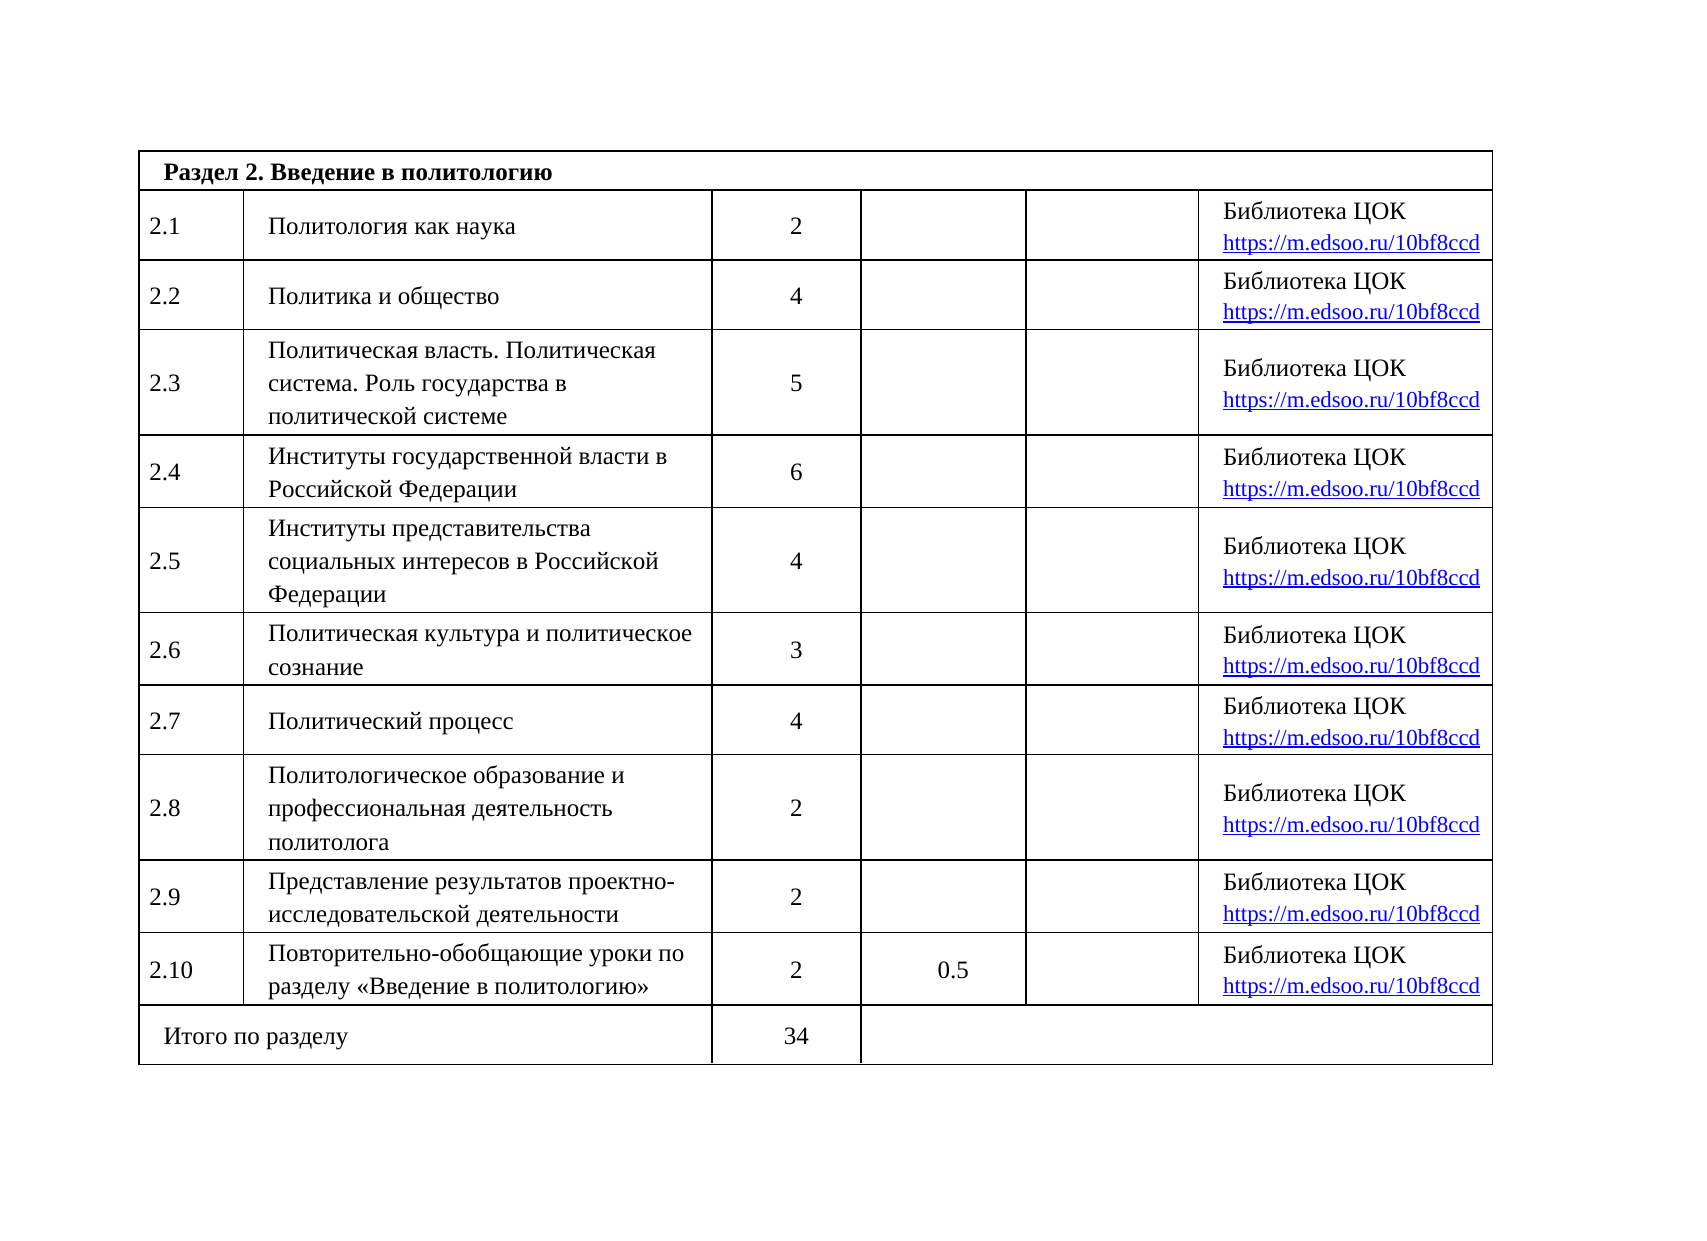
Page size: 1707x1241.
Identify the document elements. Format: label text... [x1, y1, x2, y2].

table_cell Политическая власть. Политическая система. Роль государства в политической системе [244, 330, 711, 434]
table_cell Политический процесс [244, 686, 711, 754]
table_cell Итого по разделу [140, 1006, 711, 1063]
table_cell [862, 191, 1025, 259]
table_cell [862, 330, 1025, 434]
table_cell [1027, 861, 1198, 932]
table_cell 4 [713, 686, 860, 754]
table_cell [862, 1006, 1492, 1063]
table_cell [862, 755, 1025, 859]
table_cell 2.1 [140, 191, 243, 259]
table_cell 2.3 [140, 330, 243, 434]
table_cell Представление результатов проектно-исследовательской деятельности [244, 861, 711, 932]
table_cell [1027, 686, 1198, 754]
table_cell [1027, 933, 1198, 1004]
table_cell [1027, 261, 1198, 328]
table_cell Библиотека ЦОК https://m.edsoo.ru/10bf8ccd [1199, 755, 1492, 859]
table_cell [1027, 755, 1198, 859]
table_cell 2.10 [140, 933, 243, 1004]
table_cell Библиотека ЦОК https://m.edsoo.ru/10bf8ccd [1199, 330, 1492, 434]
table_cell [862, 861, 1025, 932]
table_cell 2.4 [140, 436, 243, 506]
table_cell 2.6 [140, 613, 243, 684]
table_cell Раздел 2. Введение в политологию [140, 152, 1492, 189]
table_cell 4 [713, 508, 860, 612]
table_cell 0.5 [862, 933, 1025, 1004]
table_cell Политическая культура и политическое сознание [244, 613, 711, 684]
table_cell [862, 508, 1025, 612]
table_cell [1027, 436, 1198, 506]
table_cell 5 [713, 330, 860, 434]
table_cell 2 [713, 861, 860, 932]
table_cell [1027, 508, 1198, 612]
table_cell 6 [713, 436, 860, 506]
table_cell 2.5 [140, 508, 243, 612]
table_cell 2 [713, 191, 860, 259]
table_cell [862, 436, 1025, 506]
table_cell Библиотека ЦОК https://m.edsoo.ru/10bf8ccd [1199, 613, 1492, 684]
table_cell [1199, 191, 1492, 259]
table_cell 2 [713, 755, 860, 859]
table_cell Институты представительства социальных интересов в Российской Федерации [244, 508, 711, 612]
table_cell [862, 686, 1025, 754]
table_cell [1199, 861, 1492, 932]
table_cell 2.2 [140, 261, 243, 328]
table_cell [862, 613, 1025, 684]
table_cell Повторительно-обобщающие уроки по разделу «Введение в политологию» [244, 933, 711, 1004]
table_cell 2.9 [140, 861, 243, 932]
table_cell 2 [713, 933, 860, 1004]
table_cell [862, 261, 1025, 328]
table_cell [1027, 330, 1198, 434]
table_cell 3 [713, 613, 860, 684]
table_cell [1027, 613, 1198, 684]
table_cell Политика и общество [244, 261, 711, 328]
table_cell 2.8 [140, 755, 243, 859]
table_cell Библиотека ЦОК https://m.edsoo.ru/10bf8ccd [1199, 686, 1492, 754]
table_cell [1027, 191, 1198, 259]
table_cell 34 [713, 1006, 860, 1063]
table_cell 2.7 [140, 686, 243, 754]
table_cell Политология как наука [244, 191, 711, 259]
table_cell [1199, 261, 1492, 328]
table_cell Политологическое образование и профессиональная деятельность политолога [244, 755, 711, 859]
table_cell 4 [713, 261, 860, 328]
table_cell Библиотека ЦОК https://m.edsoo.ru/10bf8ccd [1199, 508, 1492, 612]
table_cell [1199, 933, 1492, 1004]
table_cell Институты государственной власти в Российской Федерации [244, 436, 711, 506]
table_cell Библиотека ЦОК https://m.edsoo.ru/10bf8ccd [1199, 436, 1492, 506]
